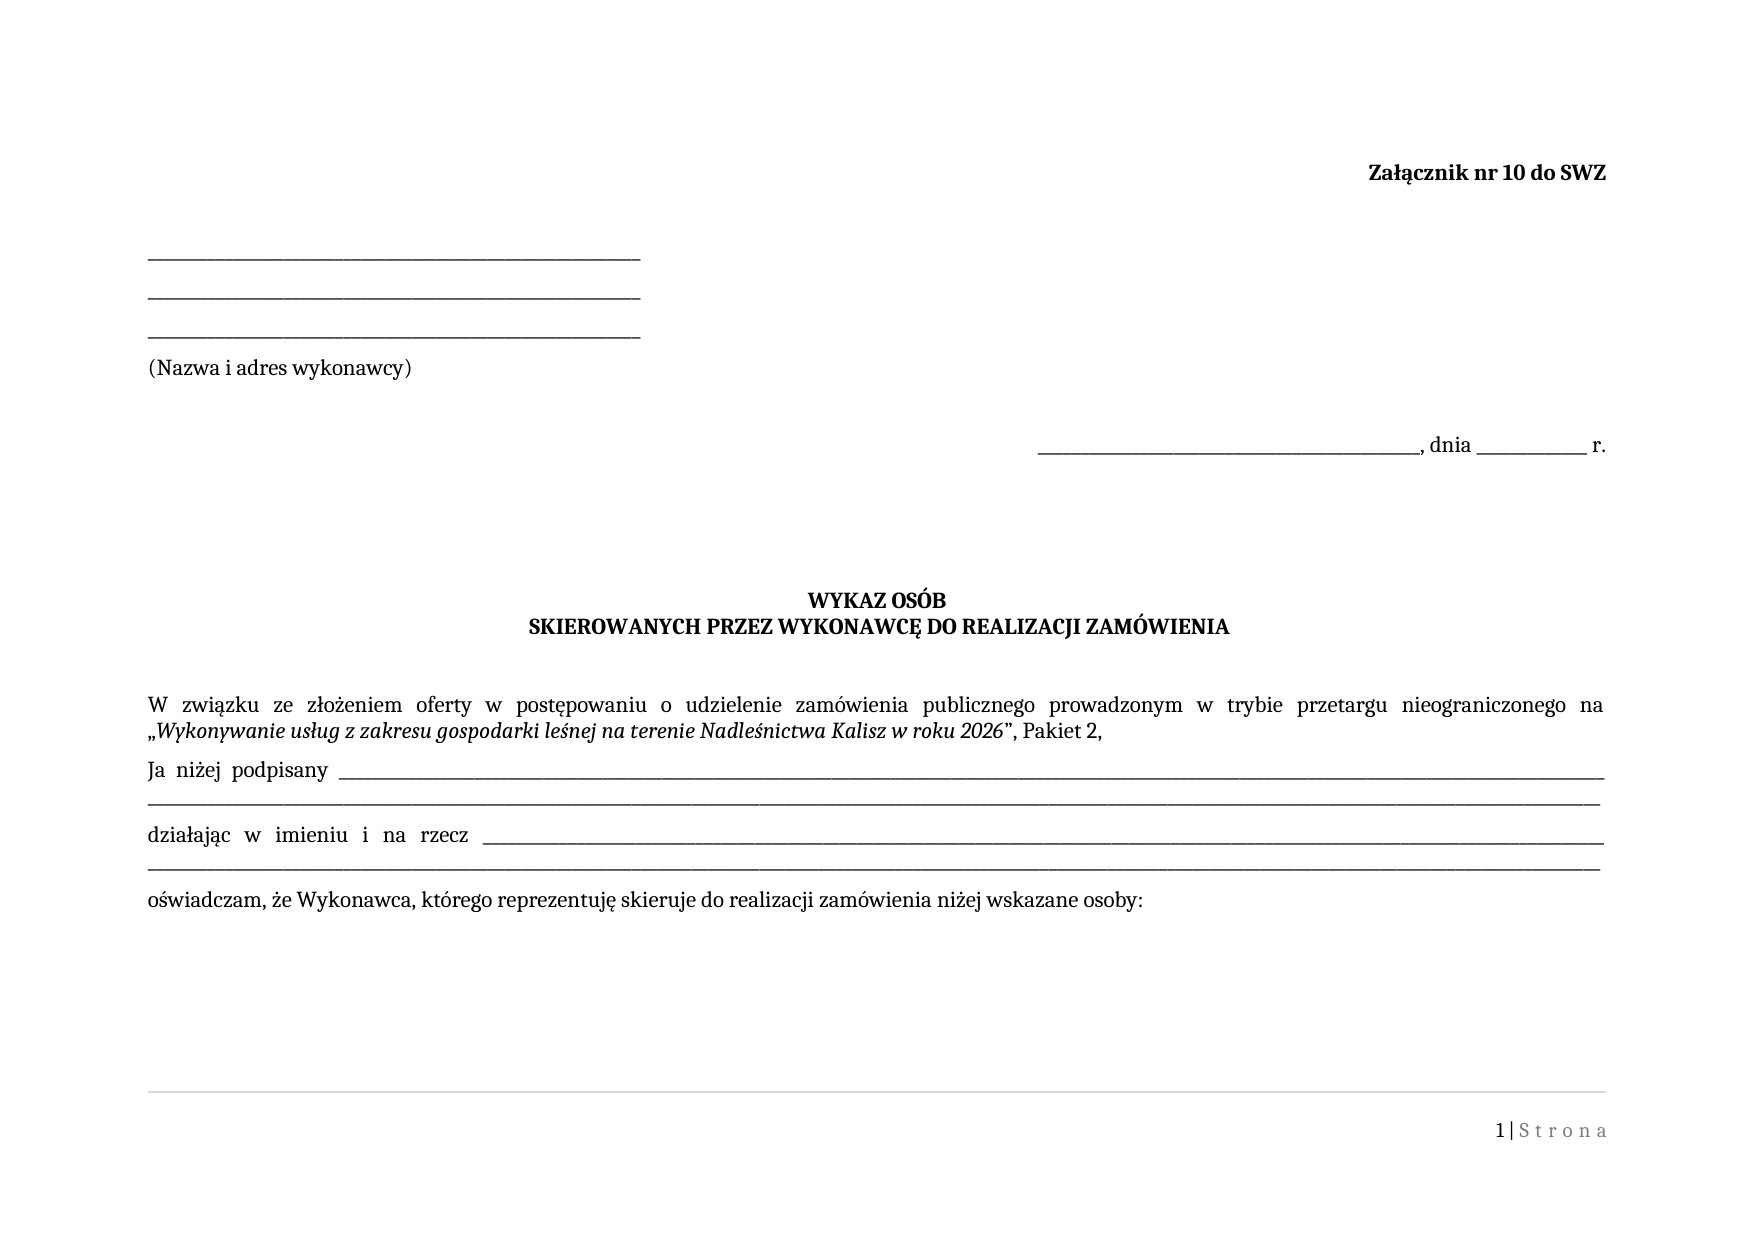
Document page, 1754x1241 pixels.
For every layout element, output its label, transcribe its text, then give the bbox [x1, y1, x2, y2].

text __________________________________________________________ [148, 316, 1606, 342]
text _____________________________________________, dnia _____________ r. [148, 432, 1606, 458]
text Załącznik nr 10 do SWZ [148, 160, 1606, 186]
text (Nazwa i adres wykonawcy) [148, 354, 1606, 381]
text WYKAZ OSÓB SKIEROWANYCH PRZEZ WYKONAWCĘ DO REALIZACJI ZAMÓWIENIA [148, 587, 1606, 640]
text __________________________________________________________ [148, 238, 1606, 264]
text oświadczam, że Wykonawca, którego reprezentuję skieruje do realizacji zamówienia niżej wskazane osoby: [148, 887, 1606, 913]
text W związku ze złożeniem oferty w postępowaniu o udzielenie zamówienia publicznego prowadzonym w trybie przetargu nieograniczonego na „Wykonywanie usług z zakresu gospodarki leśnej na terenie Nadleśnictwa Kalisz w roku 2026”, Pakiet 2, [148, 692, 1606, 744]
text __________________________________________________________ [148, 277, 1606, 303]
text działając w imieniu i na rzecz ____________________________________________________________________________________________________________________________________ ___________________________________________________________________________________________________________________________________________________________________________ [148, 822, 1606, 875]
text Ja niżej podpisany _____________________________________________________________________________________________________________________________________________________ ___________________________________________________________________________________________________________________________________________________________________________ [148, 757, 1606, 809]
